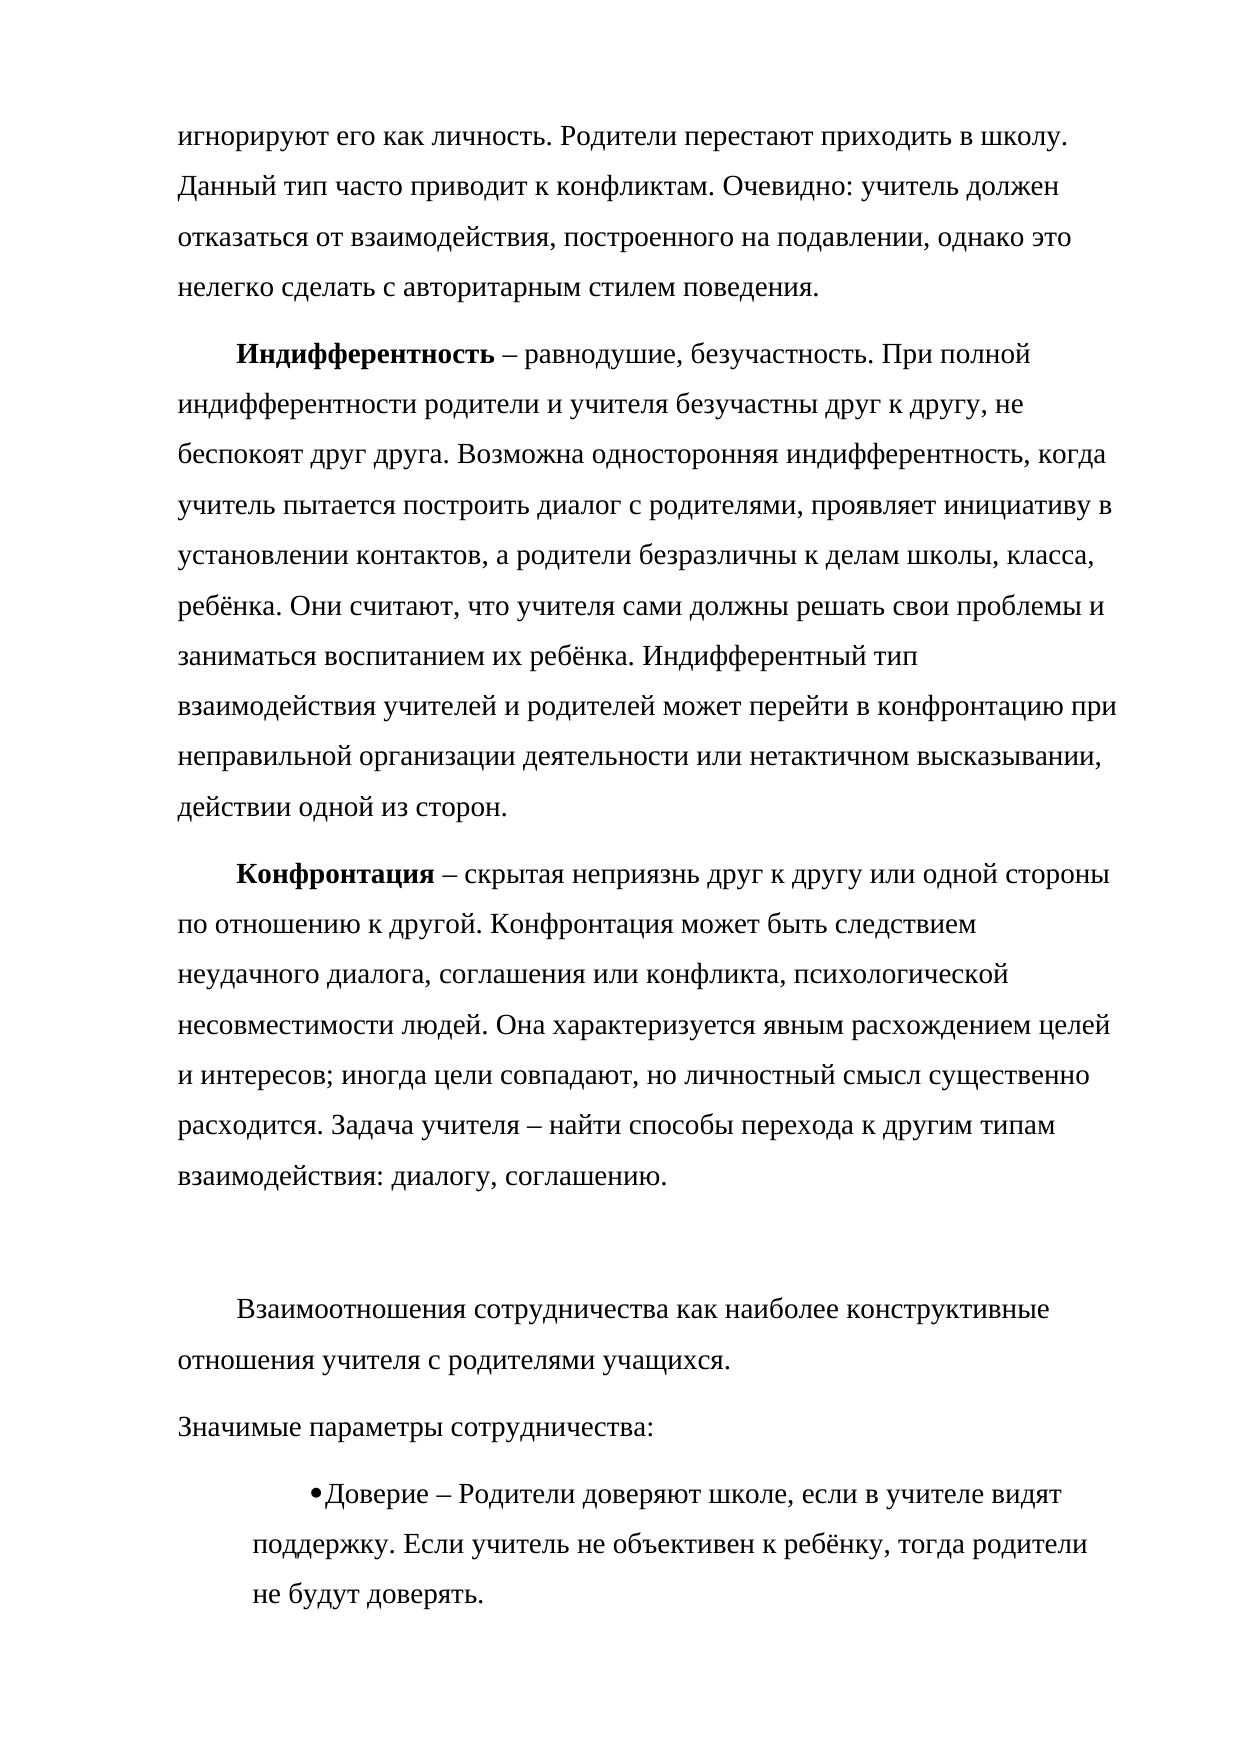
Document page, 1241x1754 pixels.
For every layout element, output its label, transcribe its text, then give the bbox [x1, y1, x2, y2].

list Доверие – Родители доверяют школе, если в учителе видят поддержку. Если учитель не объективен к ребёнку, тогда родители не будут доверять. [252, 1476, 1122, 1610]
text Конфронтация – скрытая неприязнь друг к другу или одной стороны по отношению к другой. Конфронтация может быть следствием неудачного диалога, соглашения или конфликта, психологической несовместимости людей. Она характеризуется явным расхождением целей и интересов; иногда цели совпадают, но личностный смысл существенно расходится. Задача учителя – найти способы перехода к другим типам взаимодействия: диалогу, соглашению. [177, 856, 1122, 1191]
text Индифферентность – равнодушие, безучастность. При полной индифферентности родители и учителя безучастны друг к другу, не беспокоят друг друга. Возможна односторонняя индифферентность, когда учитель пытается построить диалог с родителями, проявляет инициативу в установлении контактов, а родители безразличны к делам школы, класса, ребёнка. Они считают, что учителя сами должны решать свои проблемы и заниматься воспитанием их ребёнка. Индифферентный тип взаимодействия учителей и родителей может перейти в конфронтацию при неправильной организации деятельности или нетактичном высказывании, действии одной из сторон. [177, 336, 1122, 822]
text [177, 118, 1122, 303]
text Взаимоотношения сотрудничества как наиболее конструктивные отношения учителя с родителями учащихся. [177, 1292, 1122, 1376]
text Значимые параметры сотрудничества: [177, 1409, 1122, 1442]
